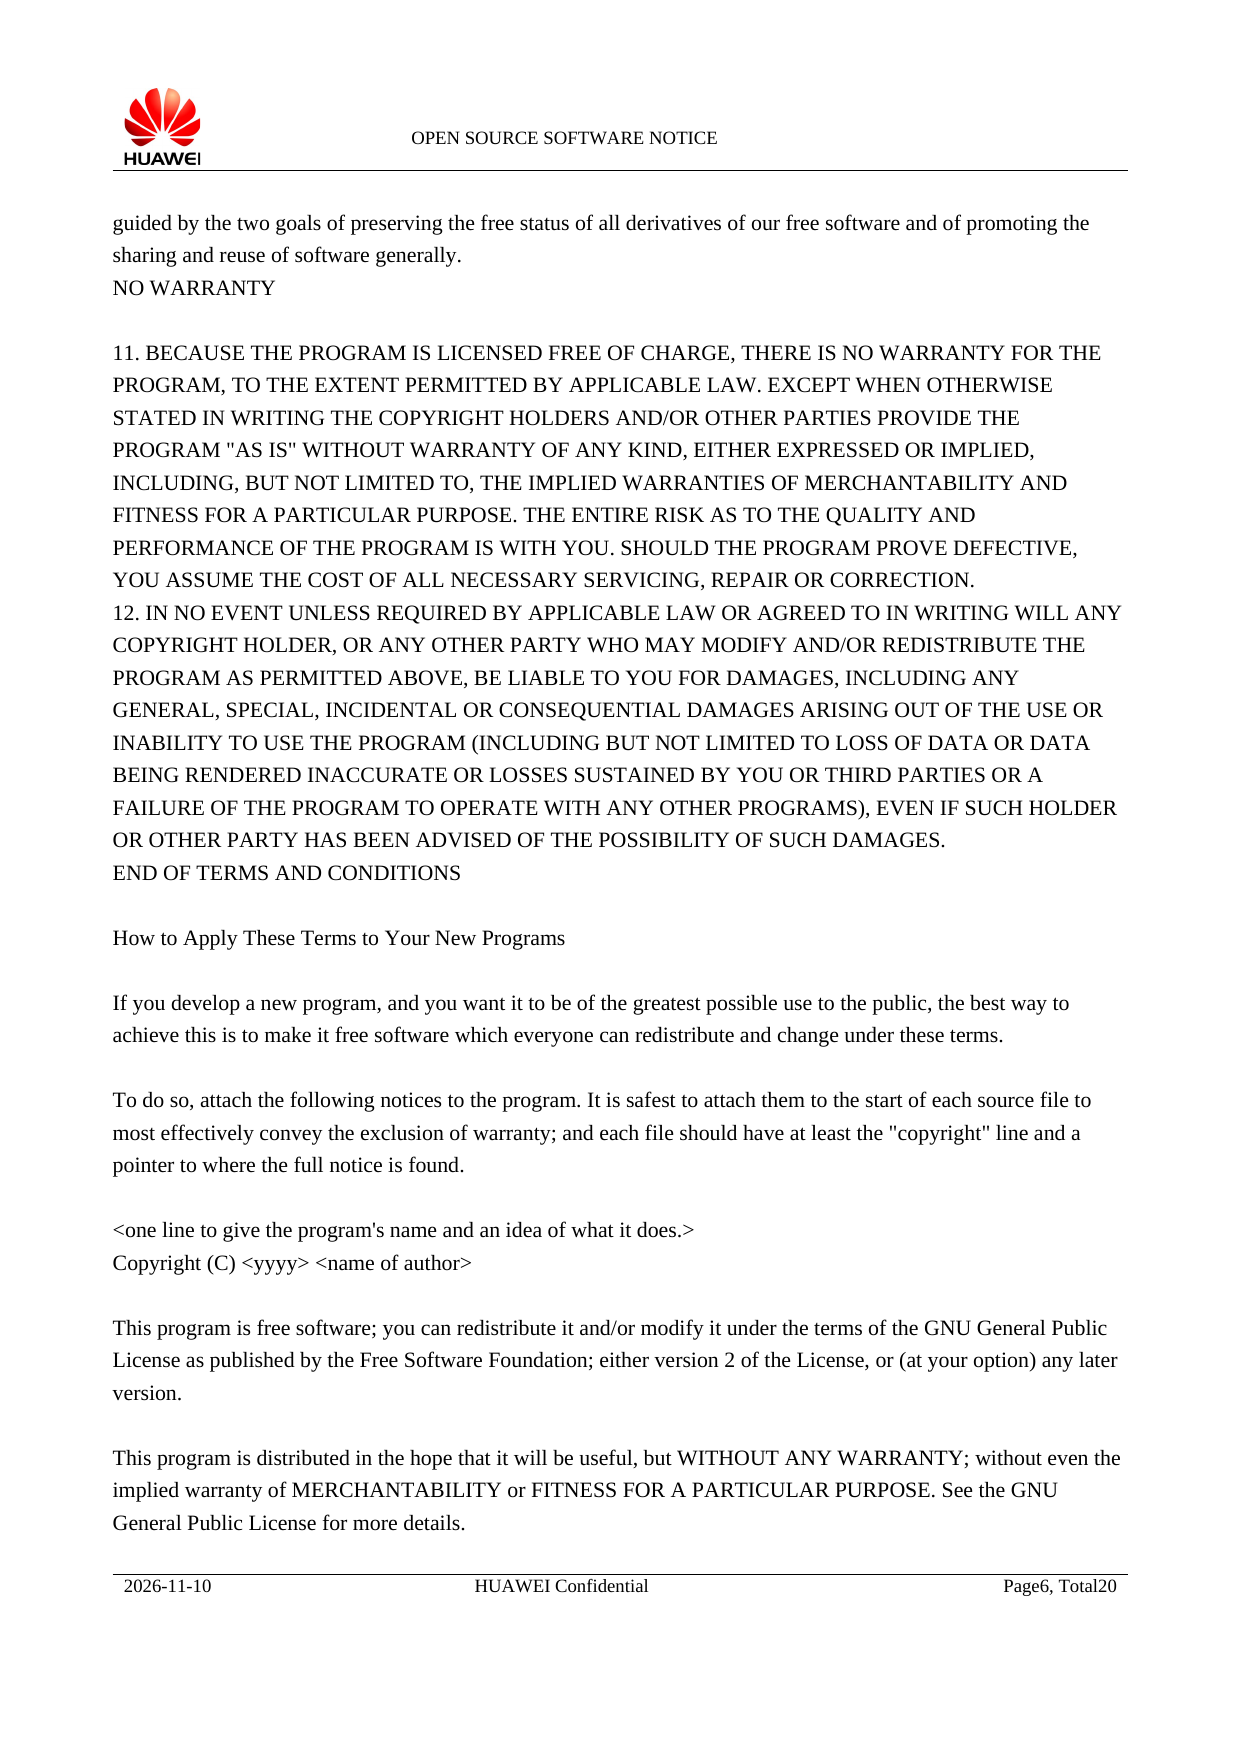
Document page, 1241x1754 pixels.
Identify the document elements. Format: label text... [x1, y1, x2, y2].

picture [124, 88, 201, 165]
